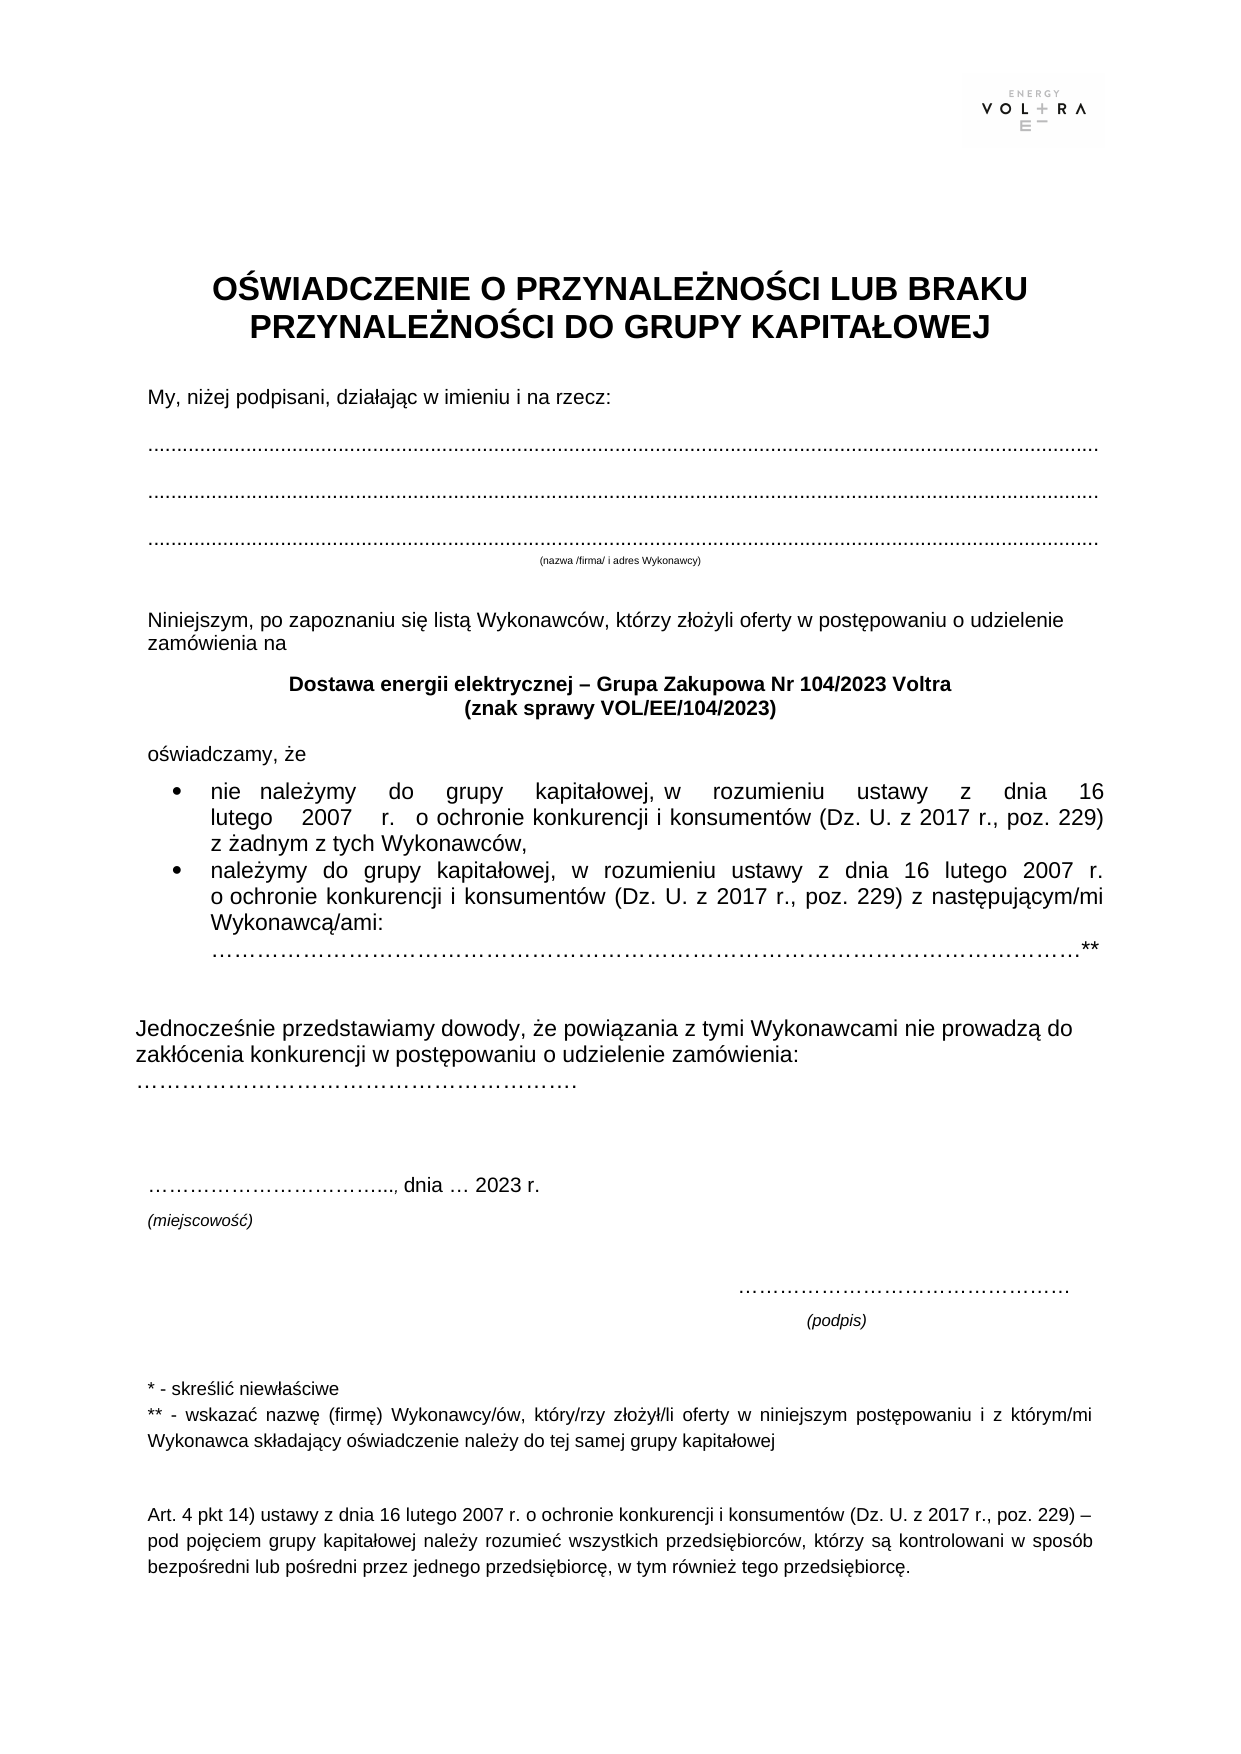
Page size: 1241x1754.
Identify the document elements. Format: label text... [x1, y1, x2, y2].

text Jednocześnie przedstawiamy dowody, że powiązania z tymi Wykonawcami nie prowadzą do zakłócenia konkurencji w postępowaniu o udzielenie zamówienia: …………………………………………………. [135, 1015, 1105, 1094]
text * - skreślić niewłaściwe [147, 1378, 1093, 1400]
text ..................................................................................................................................................................... [147, 526, 1105, 550]
text Dostawa energii elektrycznej – Grupa Zakupowa Nr 104/2023 Voltra [283, 672, 958, 696]
list należymy do grupy kapitałowej, w rozumieniu ustawy z dnia 16 lutego 2007 r. o ochronie konkurencji i konsumentów (Dz. U. z 2017 r., poz. 229) z następującym/mi Wykonawcą/ami: ……………………………………………………………………………………………………** [173, 857, 1105, 962]
text (podpis) [135, 1311, 867, 1330]
text ………………………………………… [737, 1274, 1105, 1298]
text (znak sprawy VOL/EE/104/2023) [283, 696, 958, 720]
list nie należymy do grupy kapitałowej, w rozumieniu ustawy z dnia 16 lutego 2007 r. o ochronie konkurencji i konsumentów (Dz. U. z 2017 r., poz. 229) z żadnym z tych Wykonawców, [173, 778, 1105, 857]
picture [962, 73, 1105, 148]
text ……………………………..., dnia … 2023 r. [147, 1173, 1105, 1197]
subtitle OŚWIADCZENIE O PRZYNALEŻNOŚCI LUB BRAKU PRZYNALEŻNOŚCI DO GRUPY KAPITAŁOWEJ [135, 268, 1105, 345]
text My, niżej podpisani, działając w imieniu i na rzecz: [147, 385, 1105, 409]
text ..................................................................................................................................................................... [147, 479, 1105, 503]
text Art. 4 pkt 14) ustawy z dnia 16 lutego 2007 r. o ochronie konkurencji i konsumentów (Dz. U. z 2017 r., poz. 229) – pod pojęciem grupy kapitałowej należy rozumieć wszystkich przedsiębiorców, którzy są kontrolowani w sposób bezpośredni lub pośredni przez jednego przedsiębiorcę, w tym również tego przedsiębiorcę. [147, 1504, 1093, 1578]
text Niniejszym, po zapoznaniu się listą Wykonawców, którzy złożyli oferty w postępowaniu o udzielenie zamówienia na [147, 609, 1105, 655]
text ..................................................................................................................................................................... [147, 432, 1105, 456]
text ** - wskazać nazwę (firmę) Wykonawcy/ów, który/rzy złożył/li oferty w niniejszym postępowaniu i z którym/mi Wykonawca składający oświadczenie należy do tej samej grupy kapitałowej [147, 1404, 1093, 1452]
text oświadczamy, że [147, 742, 1105, 766]
text (miejscowość) [147, 1211, 1105, 1230]
